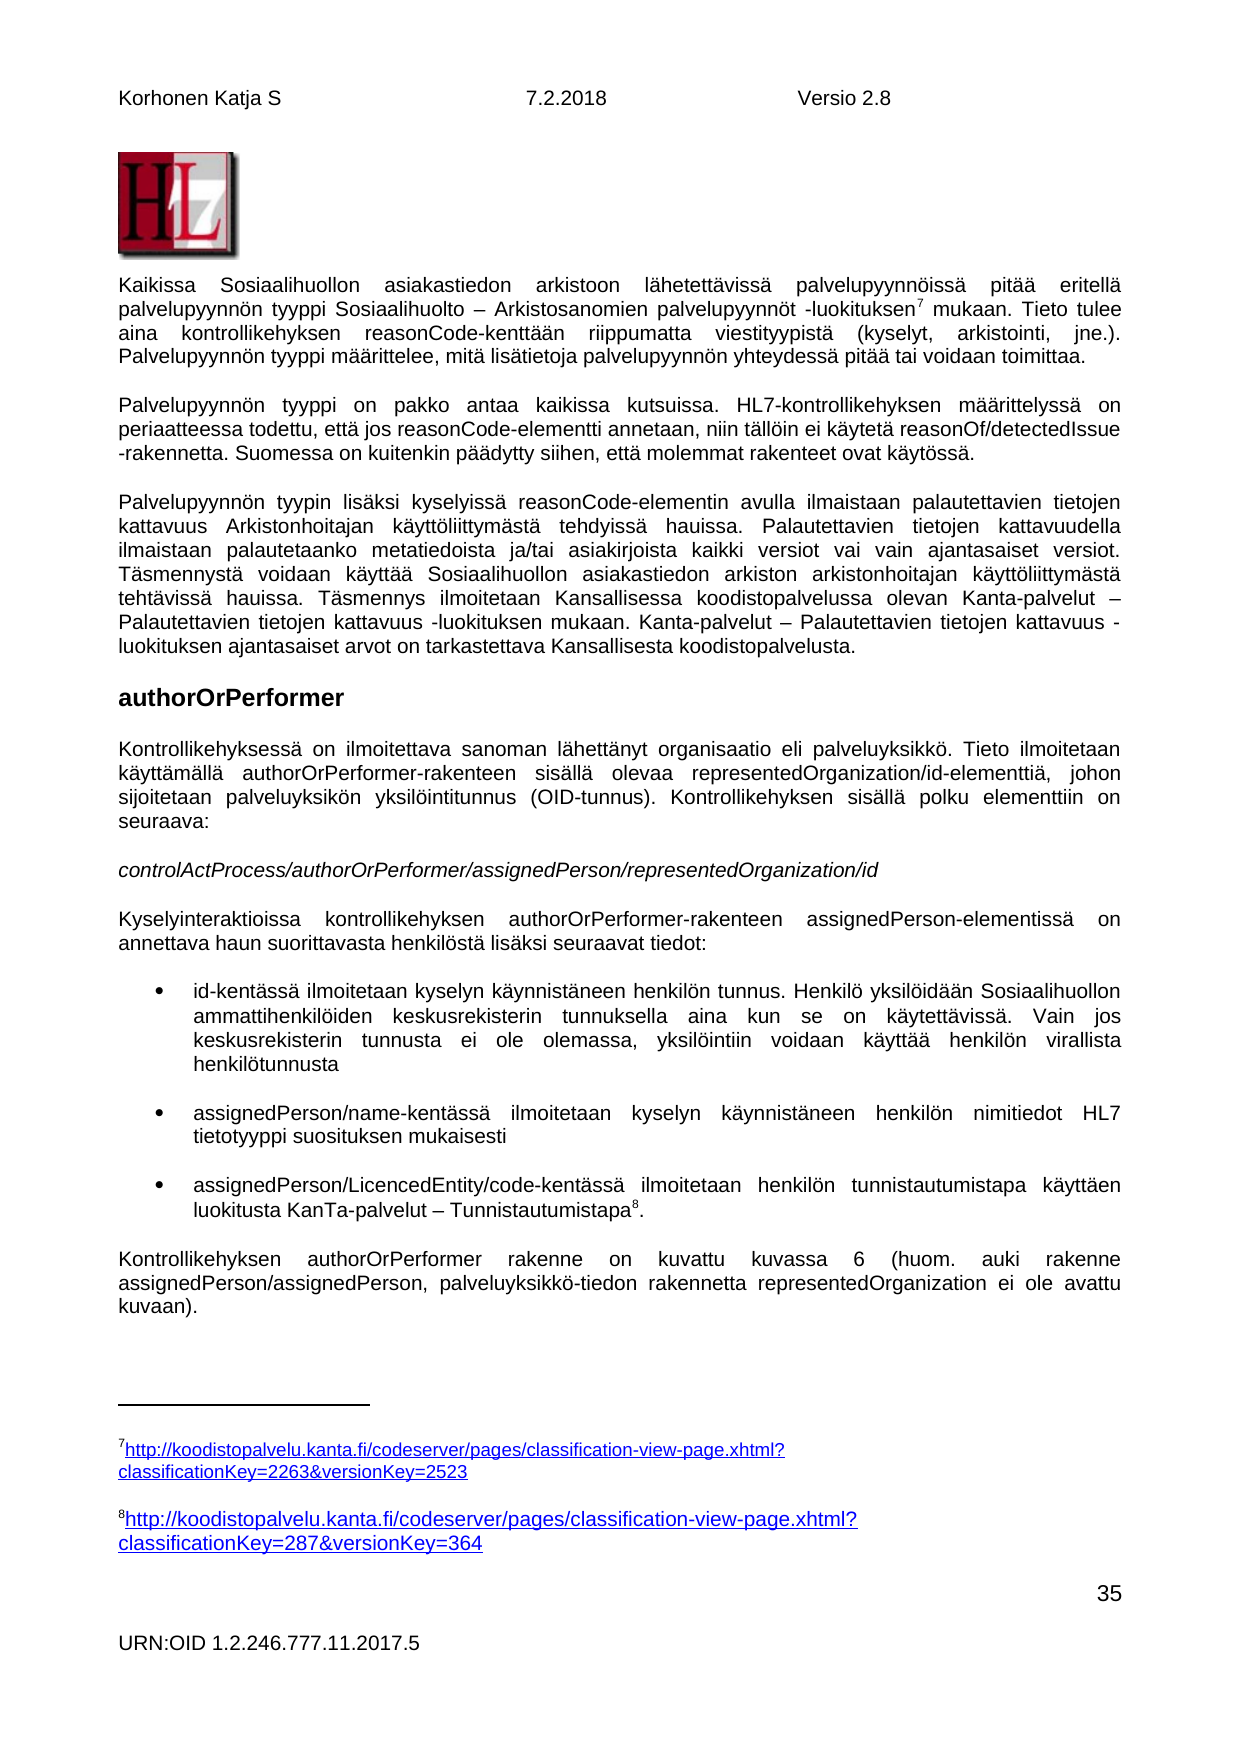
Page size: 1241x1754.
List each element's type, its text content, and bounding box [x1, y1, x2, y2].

picture [118, 152, 241, 260]
text Palvelupyynnön tyyppi on pakko antaa kaikissa kutsuissa. HL7-kontrollikehyksen määrittelyssä on periaatteessa todettu, että jos reasonCode-elementti annetaan, niin tällöin ei käytetä reasonOf/detectedIssue -rakennetta. Suomessa on kuitenkin päädytty siihen, että molemmat rakenteet ovat käytössä. [118, 393, 1122, 465]
list id-kentässä ilmoitetaan kyselyn käynnistäneen henkilön tunnus. Henkilö yksilöidään Sosiaalihuollon ammattihenkilöiden keskusrekisterin tunnuksella aina kun se on käytettävissä. Vain jos keskusrekisterin tunnusta ei ole olemassa, yksilöintiin voidaan käyttää henkilön virallista henkilötunnusta [156, 979, 1122, 1075]
text authorOrPerformer [118, 683, 1122, 712]
list assignedPerson/name-kentässä ilmoitetaan kyselyn käynnistäneen henkilön nimitiedot HL7 tietotyyppi suosituksen mukaisesti [156, 1100, 1122, 1148]
text Kaikissa Sosiaalihuollon asiakastiedon arkistoon lähetettävissä palvelupyynnöissä pitää eritellä palvelupyynnön tyyppi Sosiaalihuolto – Arkistosanomien palvelupyynnöt -luokituksen mukaan. Tieto tulee aina kontrollikehyksen reasonCode-kenttään riippumatta viestityypistä (kyselyt, arkistointi, jne.). Palvelupyynnön tyyppi määrittelee, mitä lisätietoja palvelupyynnön yhteydessä pitää tai voidaan toimittaa. [118, 272, 1122, 368]
text controlActProcess/authorOrPerformer/assignedPerson/representedOrganization/id [118, 857, 1122, 881]
list assignedPerson/LicencedEntity/code-kentässä ilmoitetaan henkilön tunnistautumistapa käyttäen luokitusta KanTa-palvelut – Tunnistautumistapa. [156, 1173, 1122, 1221]
text Palvelupyynnön tyypin lisäksi kyselyissä reasonCode-elementin avulla ilmaistaan palautettavien tietojen kattavuus Arkistonhoitajan käyttöliittymästä tehdyissä hauissa. Palautettavien tietojen kattavuudella ilmaistaan palautetaanko metatiedoista ja/tai asiakirjoista kaikki versiot vai vain ajantasaiset versiot. Täsmennystä voidaan käyttää Sosiaalihuollon asiakastiedon arkiston arkistonhoitajan käyttöliittymästä tehtävissä hauissa. Täsmennys ilmoitetaan Kansallisessa koodistopalvelussa olevan Kanta-palvelut – Palautettavien tietojen kattavuus -luokituksen mukaan. Kanta-palvelut – Palautettavien tietojen kattavuus -luokituksen ajantasaiset arvot on tarkastettava Kansallisesta koodistopalvelusta. [118, 490, 1122, 658]
text Kontrollikehyksen authorOrPerformer rakenne on kuvattu kuvassa 6 (huom. auki rakenne assignedPerson/assignedPerson, palveluyksikkö-tiedon rakennetta representedOrganization ei ole avattu kuvaan). [118, 1246, 1122, 1318]
text Kyselyinteraktioissa kontrollikehyksen authorOrPerformer-rakenteen assignedPerson-elementissä on annettava haun suorittavasta henkilöstä lisäksi seuraavat tiedot: [118, 906, 1122, 954]
text Kontrollikehyksessä on ilmoitettava sanoman lähettänyt organisaatio eli palveluyksikkö. Tieto ilmoitetaan käyttämällä authorOrPerformer-rakenteen sisällä olevaa representedOrganization/id-elementtiä, johon sijoitetaan palveluyksikön yksilöintitunnus (OID-tunnus). Kontrollikehyksen sisällä polku elementtiin on seuraava: [118, 737, 1122, 832]
